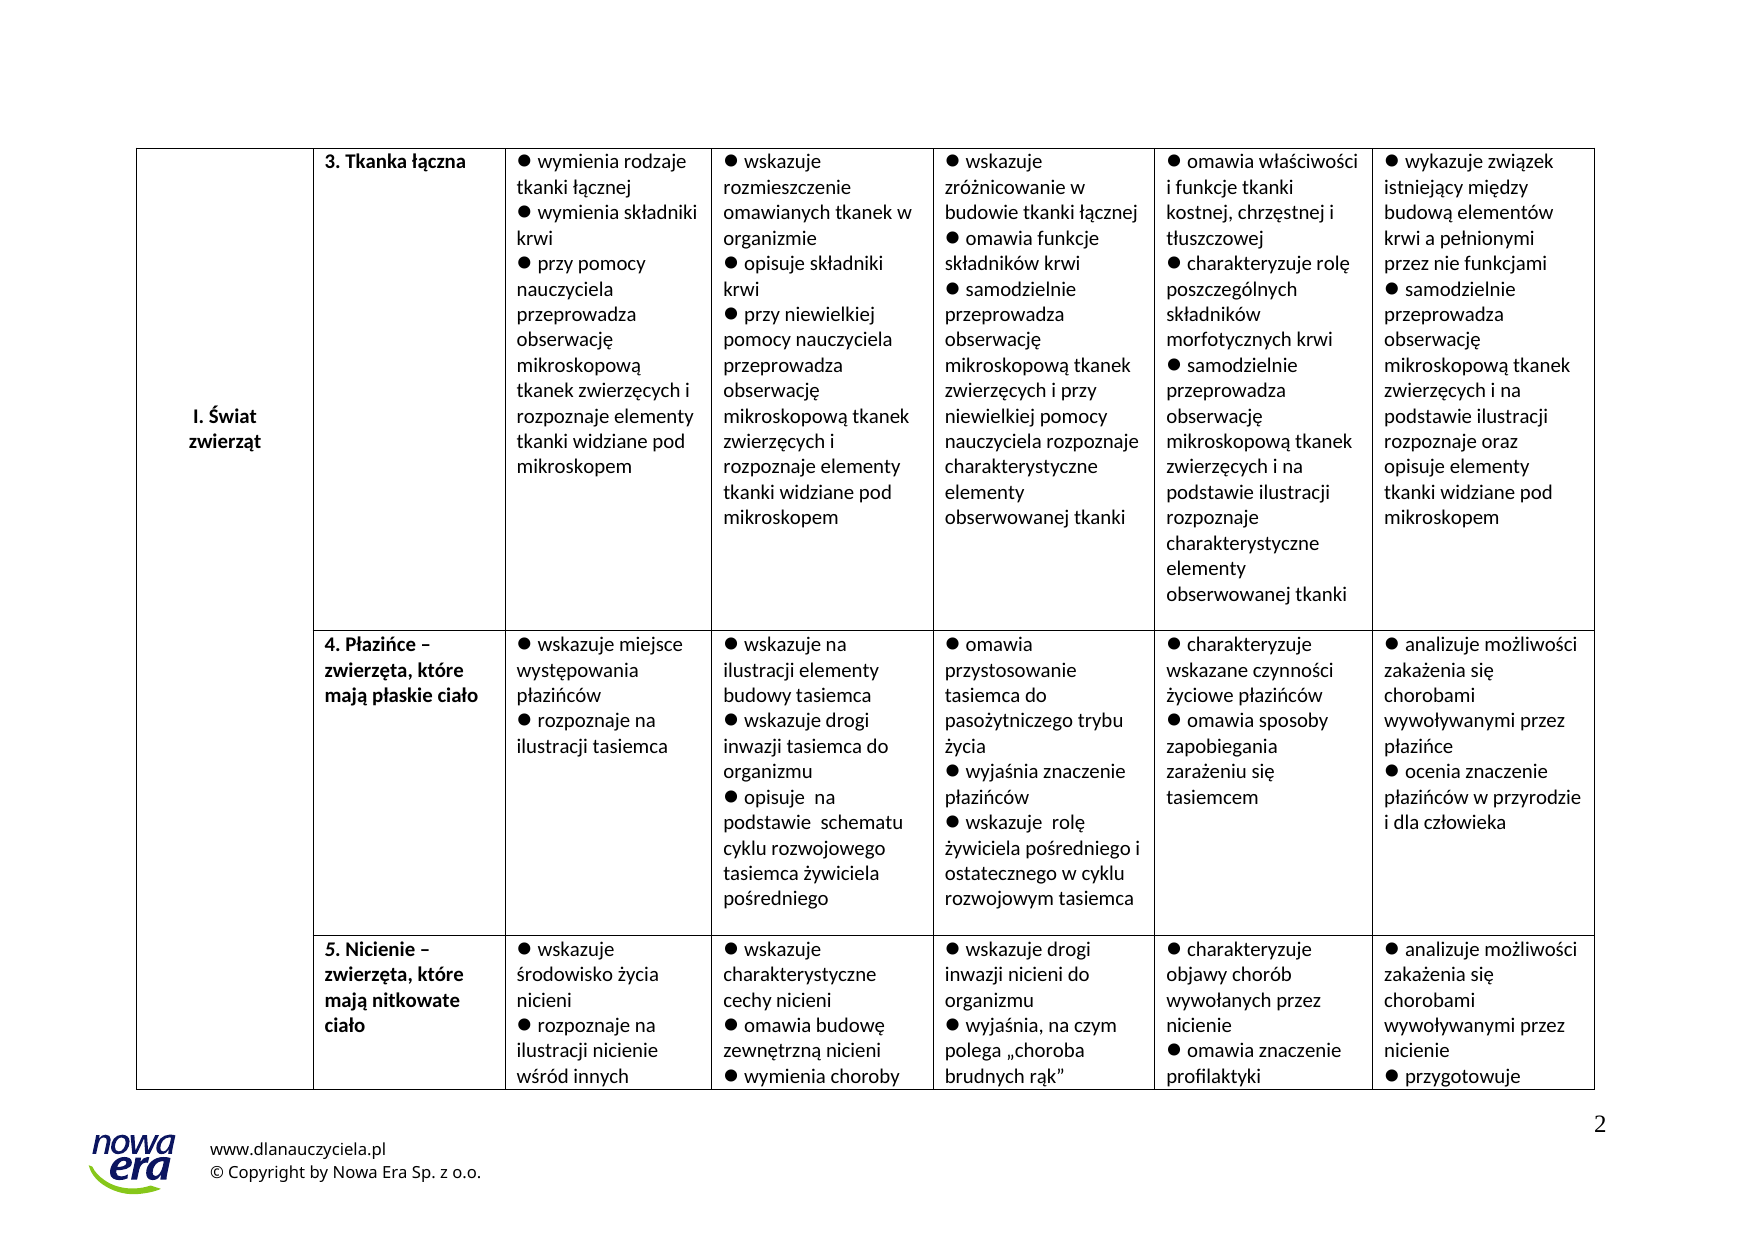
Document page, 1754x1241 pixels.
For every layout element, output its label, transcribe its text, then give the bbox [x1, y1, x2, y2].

table_cell wskazuje miejsce występowania płazińców rozpoznaje na ilustracji tasiemca [506, 631, 711, 935]
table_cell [1155, 936, 1372, 1088]
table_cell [1373, 936, 1594, 1088]
table_cell analizuje możliwości zakażenia się chorobami wywoływanymi przez płazińce ocenia znaczenie płazińców w przyrodzie i dla człowieka [1373, 631, 1594, 935]
table_cell wskazuje na ilustracji elementy budowy tasiemca wskazuje drogi inwazji tasiemca do organizmu opisuje na podstawie schematu cyklu rozwojowego tasiemca żywiciela pośredniego [712, 631, 933, 935]
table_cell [934, 936, 1154, 1088]
table_cell omawia właściwości i funkcje tkanki kostnej, chrzęstnej i tłuszczowej charakteryzuje rolę poszczególnych składników morfotycznych krwi samodzielnie przeprowadza obserwację mikroskopową tkanek zwierzęcych i na podstawie ilustracji rozpoznaje charakterystyczne elementy obserwowanej tkanki [1155, 149, 1372, 630]
table_cell omawia przystosowanie tasiemca do pasożytniczego trybu życia wyjaśnia znaczenie płazińców wskazuje rolę żywiciela pośredniego i ostatecznego w cyklu rozwojowym tasiemca [934, 631, 1154, 935]
table_cell wskazuje rozmieszczenie omawianych tkanek w organizmie opisuje składniki krwi przy niewielkiej pomocy nauczyciela przeprowadza obserwację mikroskopową tkanek zwierzęcych i rozpoznaje elementy tkanki widziane pod mikroskopem [712, 149, 933, 630]
table_cell wykazuje związek istniejący między budową elementów krwi a pełnionymi przez nie funkcjami samodzielnie przeprowadza obserwację mikroskopową tkanek zwierzęcych i na podstawie ilustracji rozpoznaje oraz opisuje elementy tkanki widziane pod mikroskopem [1373, 149, 1594, 630]
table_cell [506, 936, 711, 1088]
table_cell wskazuje zróżnicowanie w budowie tkanki łącznej omawia funkcje składników krwi samodzielnie przeprowadza obserwację mikroskopową tkanek zwierzęcych i przy niewielkiej pomocy nauczyciela rozpoznaje charakterystyczne elementy obserwowanej tkanki [934, 149, 1154, 630]
table_cell charakteryzuje wskazane czynności życiowe płazińców omawia sposoby zapobiegania zarażeniu się tasiemcem [1155, 631, 1372, 935]
table_cell wymienia rodzaje tkanki łącznej wymienia składniki krwi przy pomocy nauczyciela przeprowadza obserwację mikroskopową tkanek zwierzęcych i rozpoznaje elementy tkanki widziane pod mikroskopem [506, 149, 711, 630]
table_cell 3. Tkanka łączna [314, 149, 505, 630]
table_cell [314, 936, 505, 1088]
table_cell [712, 936, 933, 1088]
table_cell 4. Płazińce – zwierzęta, które mają płaskie ciało [314, 631, 505, 935]
